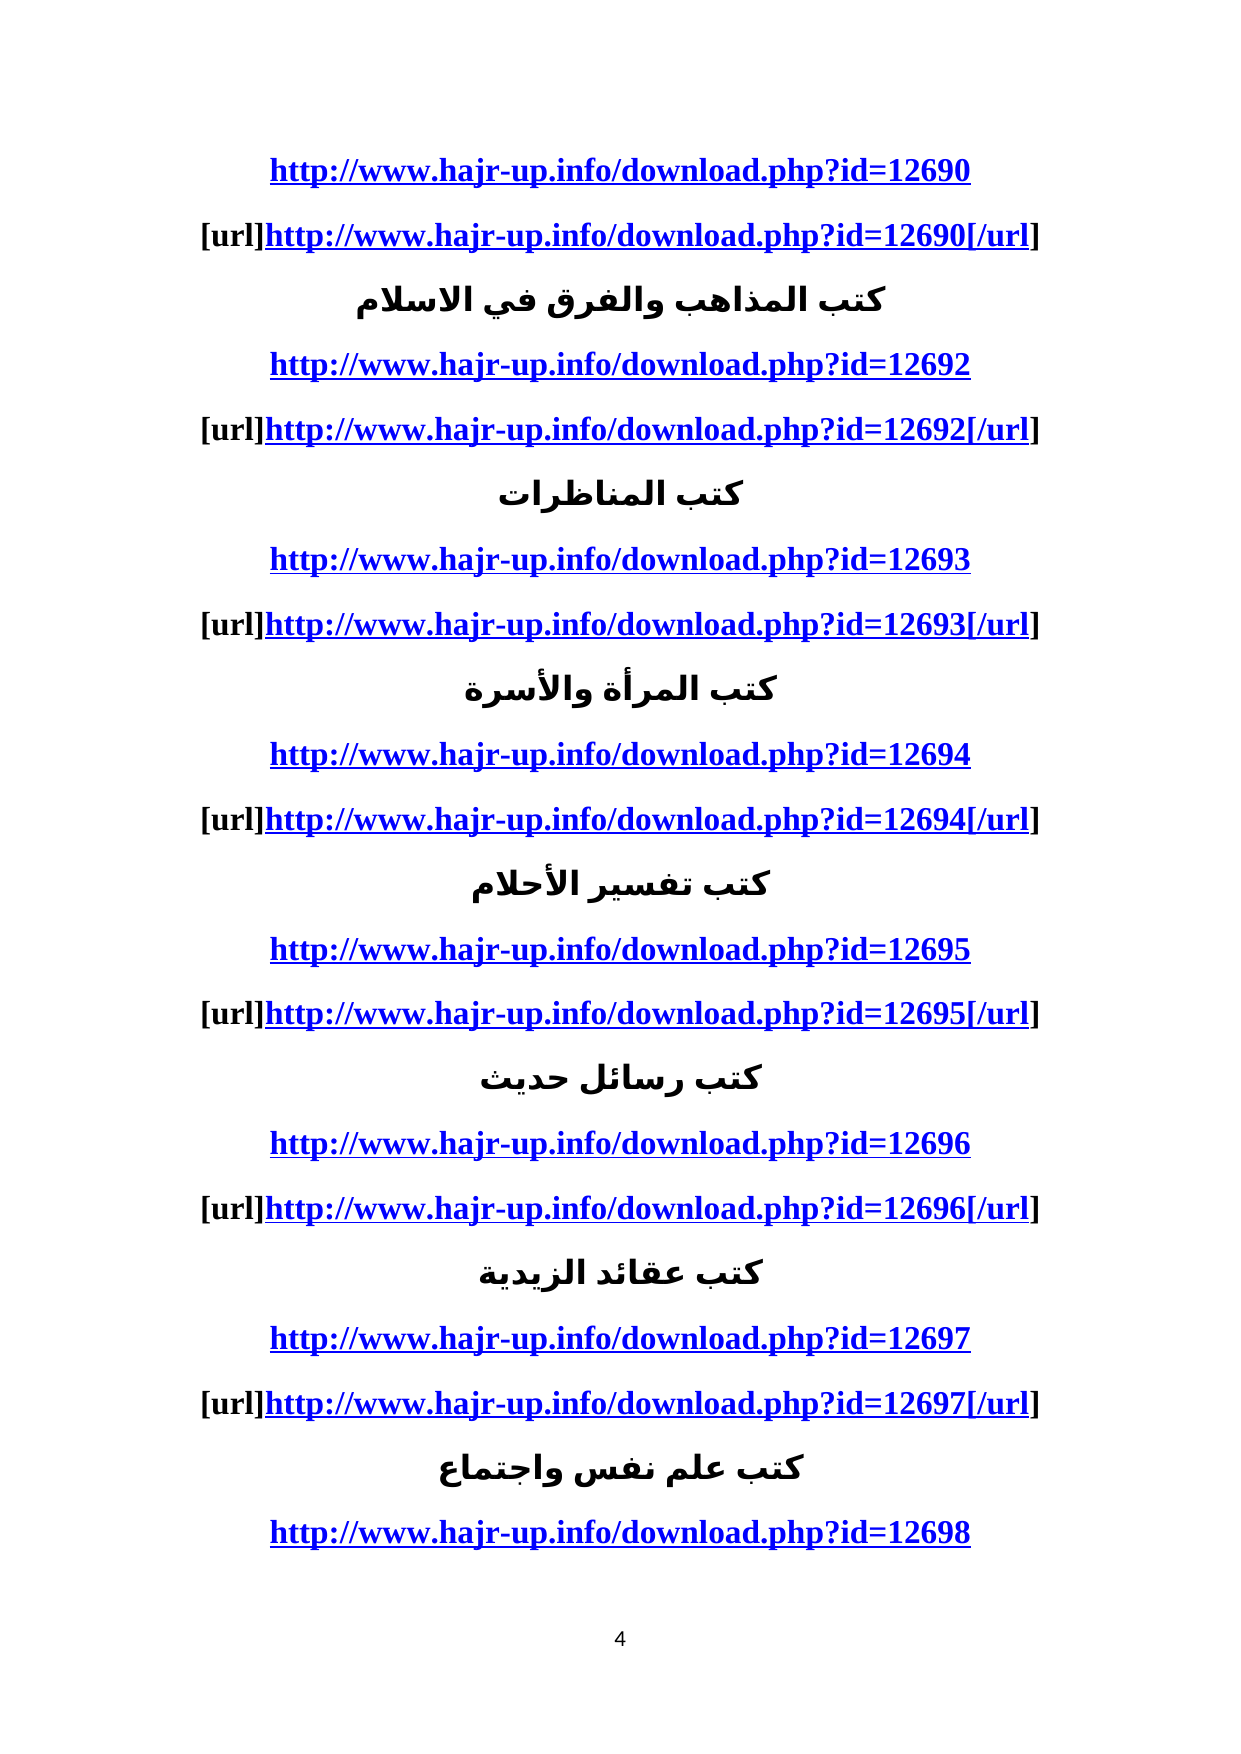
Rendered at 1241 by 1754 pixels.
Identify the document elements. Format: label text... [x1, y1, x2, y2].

text [url]http://www.hajr-up.info/download.php?id=12693[/url] [187, 604, 1053, 643]
text كتب المذاهب والفرق في الاسلام [187, 280, 1053, 318]
text [url]http://www.hajr-up.info/download.php?id=12695[/url] [187, 994, 1053, 1032]
text كتب المرأة والأسرة [187, 669, 1053, 707]
text http://www.hajr-up.info/download.php?id=12695 [187, 929, 1053, 967]
text [url]http://www.hajr-up.info/download.php?id=12696[/url] [187, 1188, 1053, 1227]
text http://www.hajr-up.info/download.php?id=12694 [187, 734, 1053, 772]
text [url]http://www.hajr-up.info/download.php?id=12690[/url] [187, 215, 1053, 253]
text [url]http://www.hajr-up.info/download.php?id=12694[/url] [187, 799, 1053, 837]
text http://www.hajr-up.info/download.php?id=12690 [187, 150, 1053, 188]
text كتب عقائد الزيدية [187, 1253, 1053, 1292]
text http://www.hajr-up.info/download.php?id=12697 [187, 1318, 1053, 1356]
text http://www.hajr-up.info/download.php?id=12692 [187, 345, 1053, 383]
text http://www.hajr-up.info/download.php?id=12696 [187, 1123, 1053, 1162]
text كتب رسائل حديث [187, 1058, 1053, 1097]
text كتب علم نفس واجتماع [187, 1448, 1053, 1486]
text [url]http://www.hajr-up.info/download.php?id=12692[/url] [187, 409, 1053, 448]
text كتب المناظرات [187, 474, 1053, 513]
text http://www.hajr-up.info/download.php?id=12698 [187, 1513, 1053, 1551]
text http://www.hajr-up.info/download.php?id=12693 [187, 539, 1053, 578]
text كتب تفسير الأحلام [187, 864, 1053, 902]
text [url]http://www.hajr-up.info/download.php?id=12697[/url] [187, 1383, 1053, 1421]
